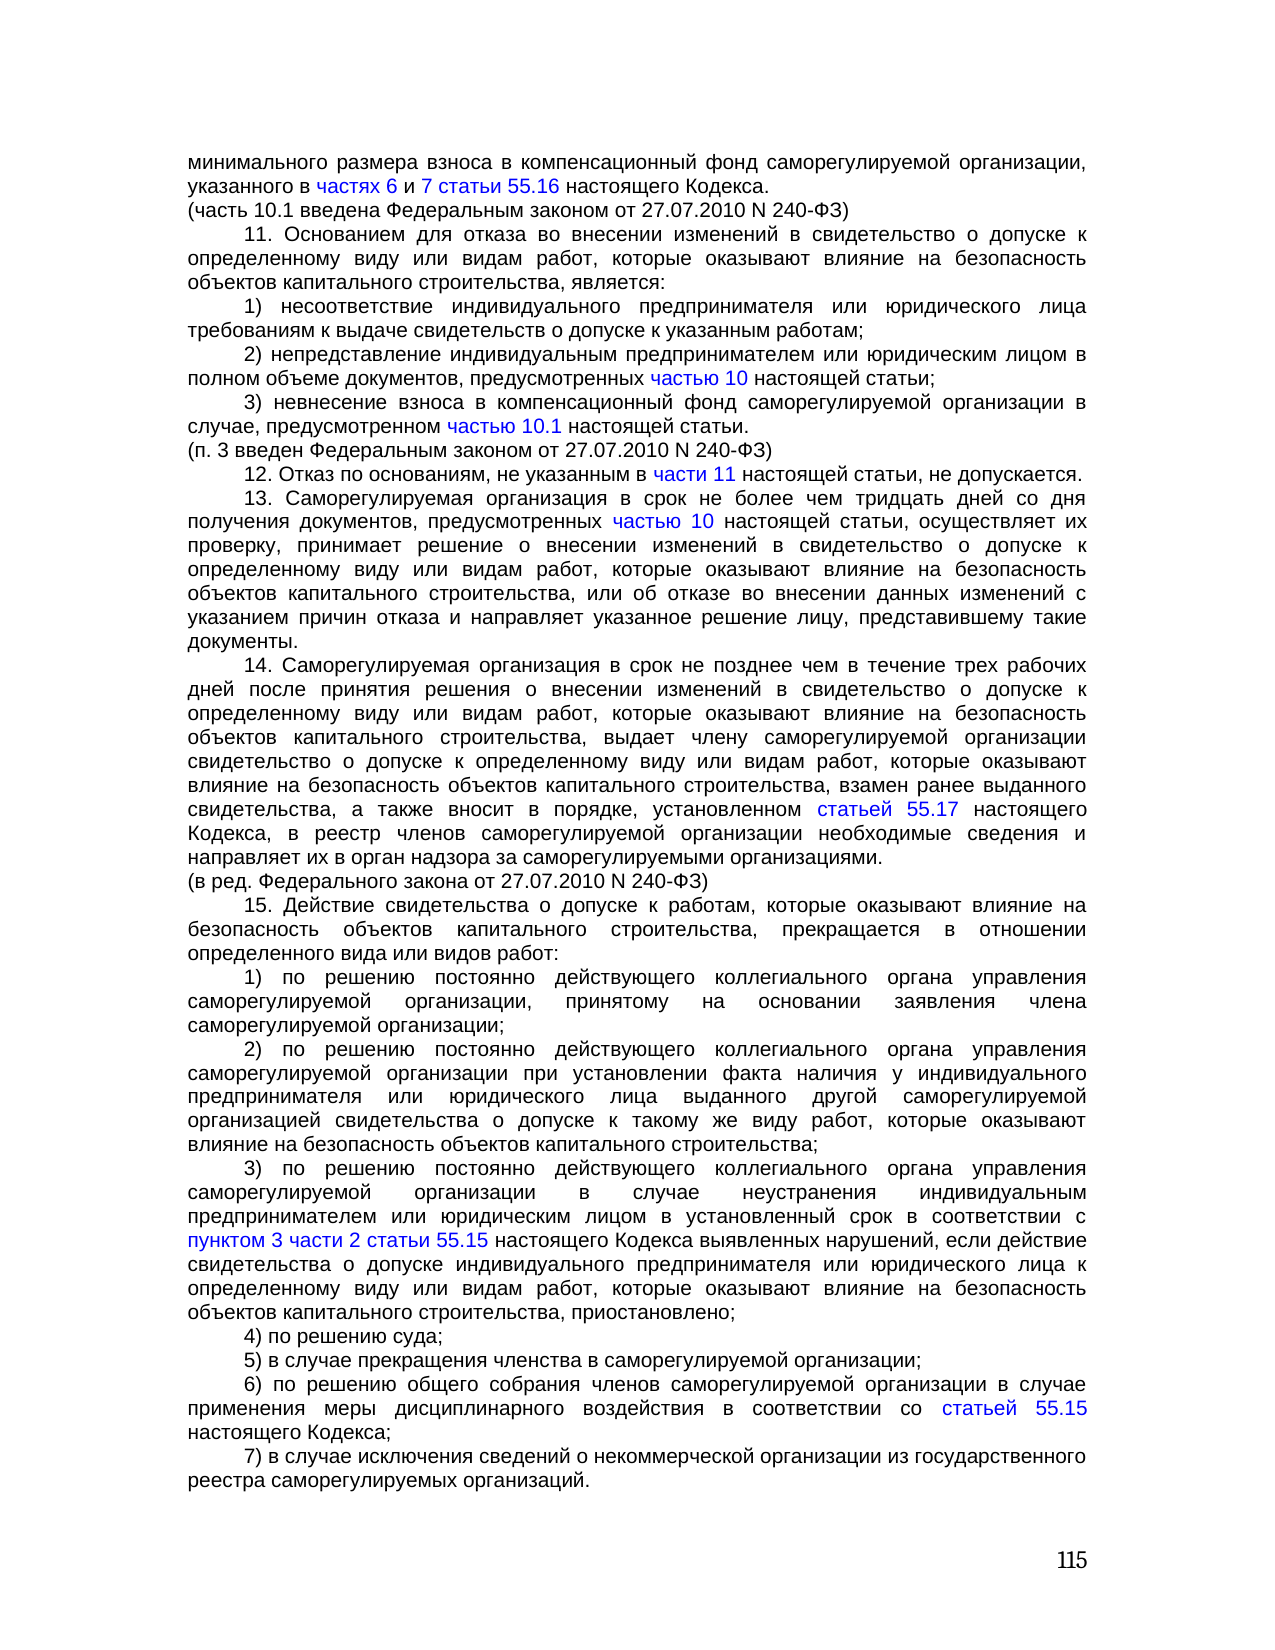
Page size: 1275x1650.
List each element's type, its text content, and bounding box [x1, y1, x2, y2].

text 12. Отказ по основаниям, не указанным в части 11 настоящей статьи, не допускается. [187, 461, 1087, 485]
text 3) невнесение взноса в компенсационный фонд саморегулируемой организации в случае, предусмотренном частью 10.1 настоящей статьи. [187, 389, 1087, 437]
text 2) непредставление индивидуальным предпринимателем или юридическим лицом в полном объеме документов, предусмотренных частью 10 настоящей статьи; [187, 342, 1087, 389]
text 13. Саморегулируемая организация в срок не более чем тридцать дней со дня получения документов, предусмотренных частью 10 настоящей статьи, осуществляет их проверку, принимает решение о внесении изменений в свидетельство о допуске к определенному виду или видам работ, которые оказывают влияние на безопасность объектов капитального строительства, или об отказе во внесении данных изменений с указанием причин отказа и направляет указанное решение лицу, представившему такие документы. [187, 485, 1087, 653]
text 15. Действие свидетельства о допуске к работам, которые оказывают влияние на безопасность объектов капитального строительства, прекращается в отношении определенного вида или видов работ: [187, 893, 1087, 964]
text 11. Основанием для отказа во внесении изменений в свидетельство о допуске к определенному виду или видам работ, которые оказывают влияние на безопасность объектов капитального строительства, является: [187, 222, 1087, 294]
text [187, 150, 1087, 198]
text 3) по решению постоянно действующего коллегиального органа управления саморегулируемой организации в случае неустранения индивидуальным предпринимателем или юридическим лицом в установленный срок в соответствии с пунктом 3 части 2 статьи 55.15 настоящего Кодекса выявленных нарушений, если действие свидетельства о допуске индивидуального предпринимателя или юридического лица к определенному виду или видам работ, которые оказывают влияние на безопасность объектов капитального строительства, приостановлено; [187, 1156, 1087, 1324]
text (в ред. Федерального закона от 27.07.2010 N 240-ФЗ) [187, 869, 1087, 893]
text 14. Саморегулируемая организация в срок не позднее чем в течение трех рабочих дней после принятия решения о внесении изменений в свидетельство о допуске к определенному виду или видам работ, которые оказывают влияние на безопасность объектов капитального строительства, выдает члену саморегулируемой организации свидетельство о допуске к определенному виду или видам работ, которые оказывают влияние на безопасность объектов капитального строительства, взамен ранее выданного свидетельства, а также вносит в порядке, установленном статьей 55.17 настоящего Кодекса, в реестр членов саморегулируемой организации необходимые сведения и направляет их в орган надзора за саморегулируемыми организациями. [187, 653, 1087, 869]
text (часть 10.1 введена Федеральным законом от 27.07.2010 N 240-ФЗ) [187, 198, 1087, 222]
text (п. 3 введен Федеральным законом от 27.07.2010 N 240-ФЗ) [187, 437, 1087, 461]
text 2) по решению постоянно действующего коллегиального органа управления саморегулируемой организации при установлении факта наличия у индивидуального предпринимателя или юридического лица выданного другой саморегулируемой организацией свидетельства о допуске к такому же виду работ, которые оказывают влияние на безопасность объектов капитального строительства; [187, 1036, 1087, 1156]
text 6) по решению общего собрания членов саморегулируемой организации в случае применения меры дисциплинарного воздействия в соответствии со статьей 55.15 настоящего Кодекса; [187, 1372, 1087, 1444]
text 7) в случае исключения сведений о некоммерческой организации из государственного реестра саморегулируемых организаций. [187, 1444, 1087, 1492]
text 1) по решению постоянно действующего коллегиального органа управления саморегулируемой организации, принятому на основании заявления члена саморегулируемой организации; [187, 964, 1087, 1036]
text 5) в случае прекращения членства в саморегулируемой организации; [187, 1348, 1087, 1372]
text 1) несоответствие индивидуального предпринимателя или юридического лица требованиям к выдаче свидетельств о допуске к указанным работам; [187, 294, 1087, 342]
text 4) по решению суда; [187, 1324, 1087, 1348]
